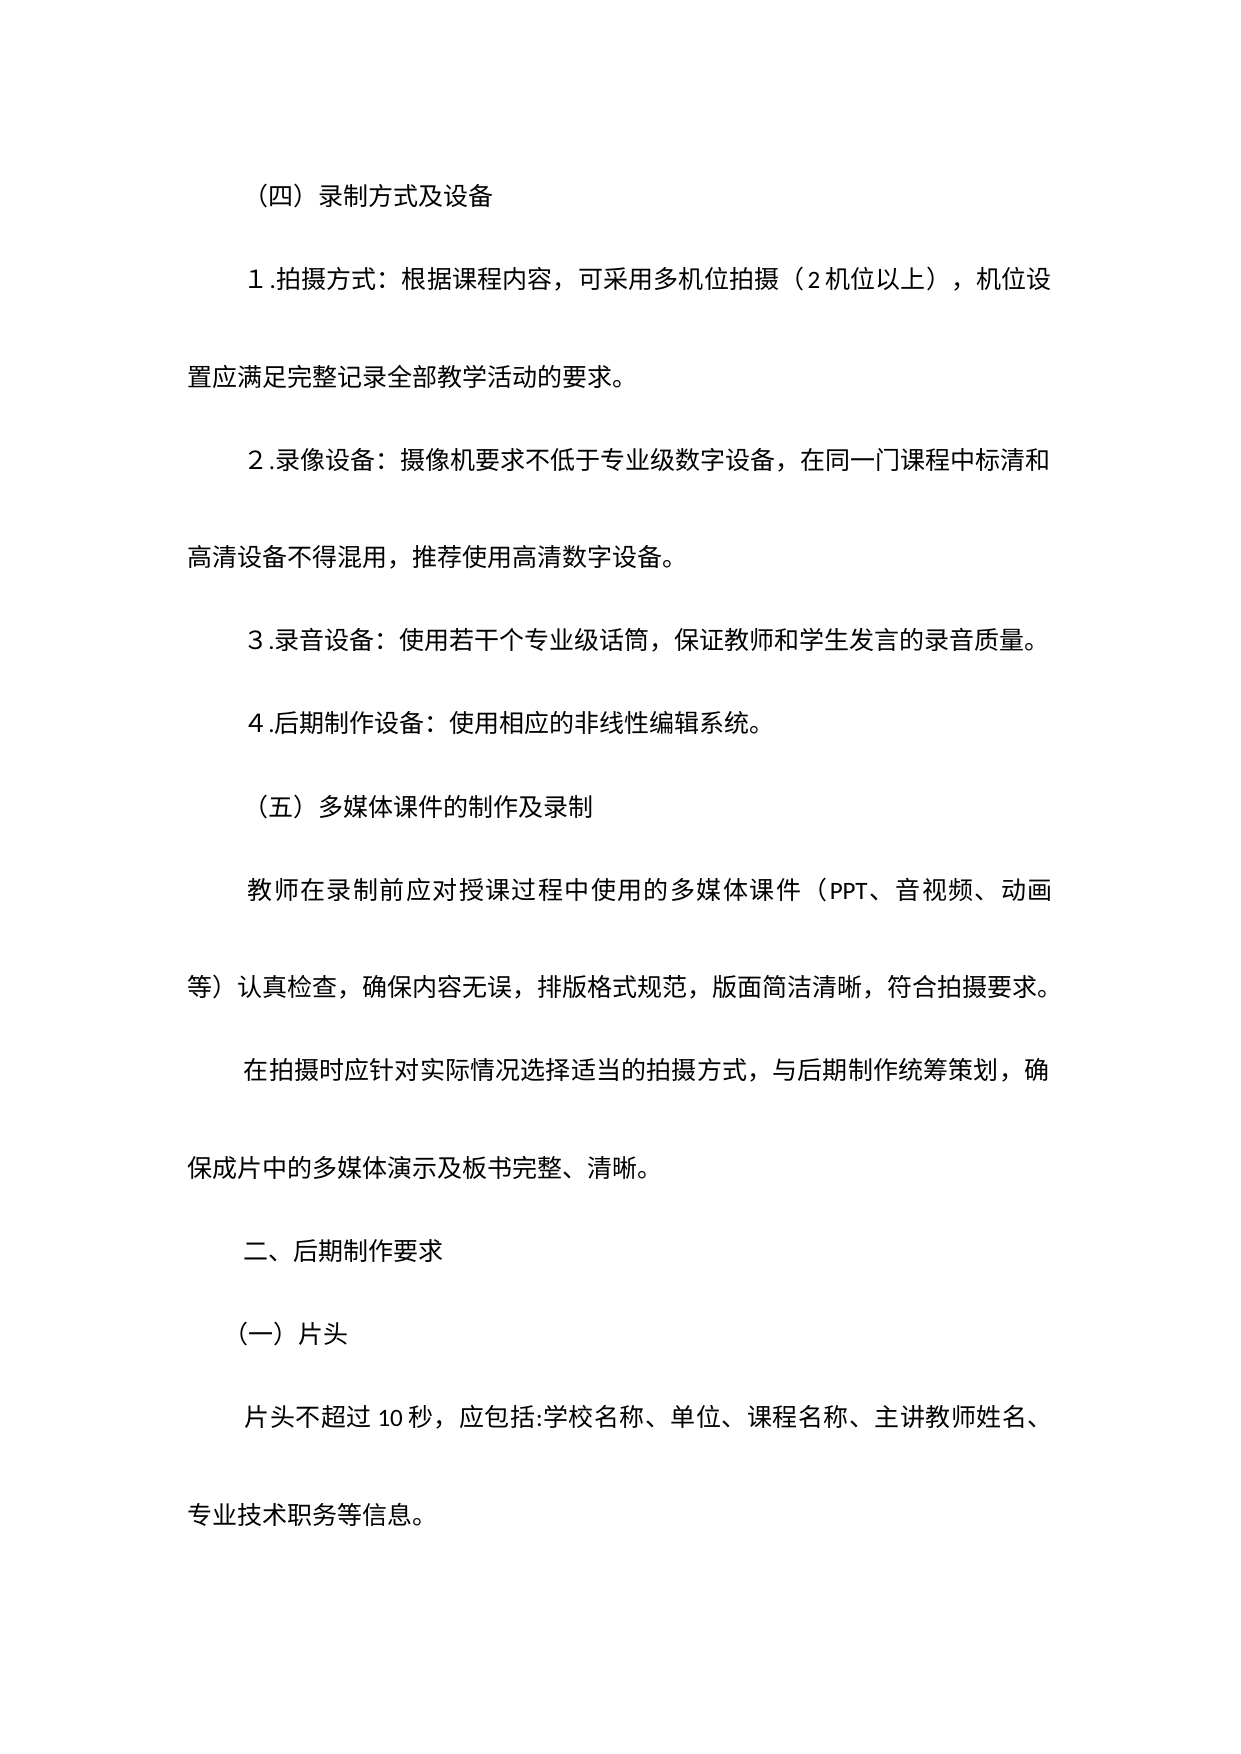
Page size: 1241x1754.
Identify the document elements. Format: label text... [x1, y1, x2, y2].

text ３.录音设备：使用若干个专业级话筒，保证教师和学生发言的录音质量。 [187, 606, 1053, 671]
text （一）片头 [187, 1300, 1053, 1365]
text （四）录制方式及设备 [187, 162, 1053, 227]
text （五）多媒体课件的制作及录制 [187, 773, 1053, 838]
text １.拍摄方式：根据课程内容，可采用多机位拍摄（2机位以上），机位设置应满足完整记录全部教学活动的要求。 [187, 245, 1053, 408]
text 二、后期制作要求 [187, 1217, 1053, 1282]
text 教师在录制前应对授课过程中使用的多媒体课件（PPT、音视频、动画等）认真检查，确保内容无误，排版格式规范，版面简洁清晰，符合拍摄要求。 [187, 856, 1053, 1018]
text 在拍摄时应针对实际情况选择适当的拍摄方式，与后期制作统筹策划，确保成片中的多媒体演示及板书完整、清晰。 [187, 1036, 1053, 1199]
text 片头不超过10秒，应包括:学校名称、单位、课程名称、主讲教师姓名、专业技术职务等信息。 [187, 1383, 1053, 1546]
text ４.后期制作设备：使用相应的非线性编辑系统。 [187, 689, 1053, 754]
text ２.录像设备：摄像机要求不低于专业级数字设备，在同一门课程中标清和高清设备不得混用，推荐使用高清数字设备。 [187, 426, 1053, 588]
